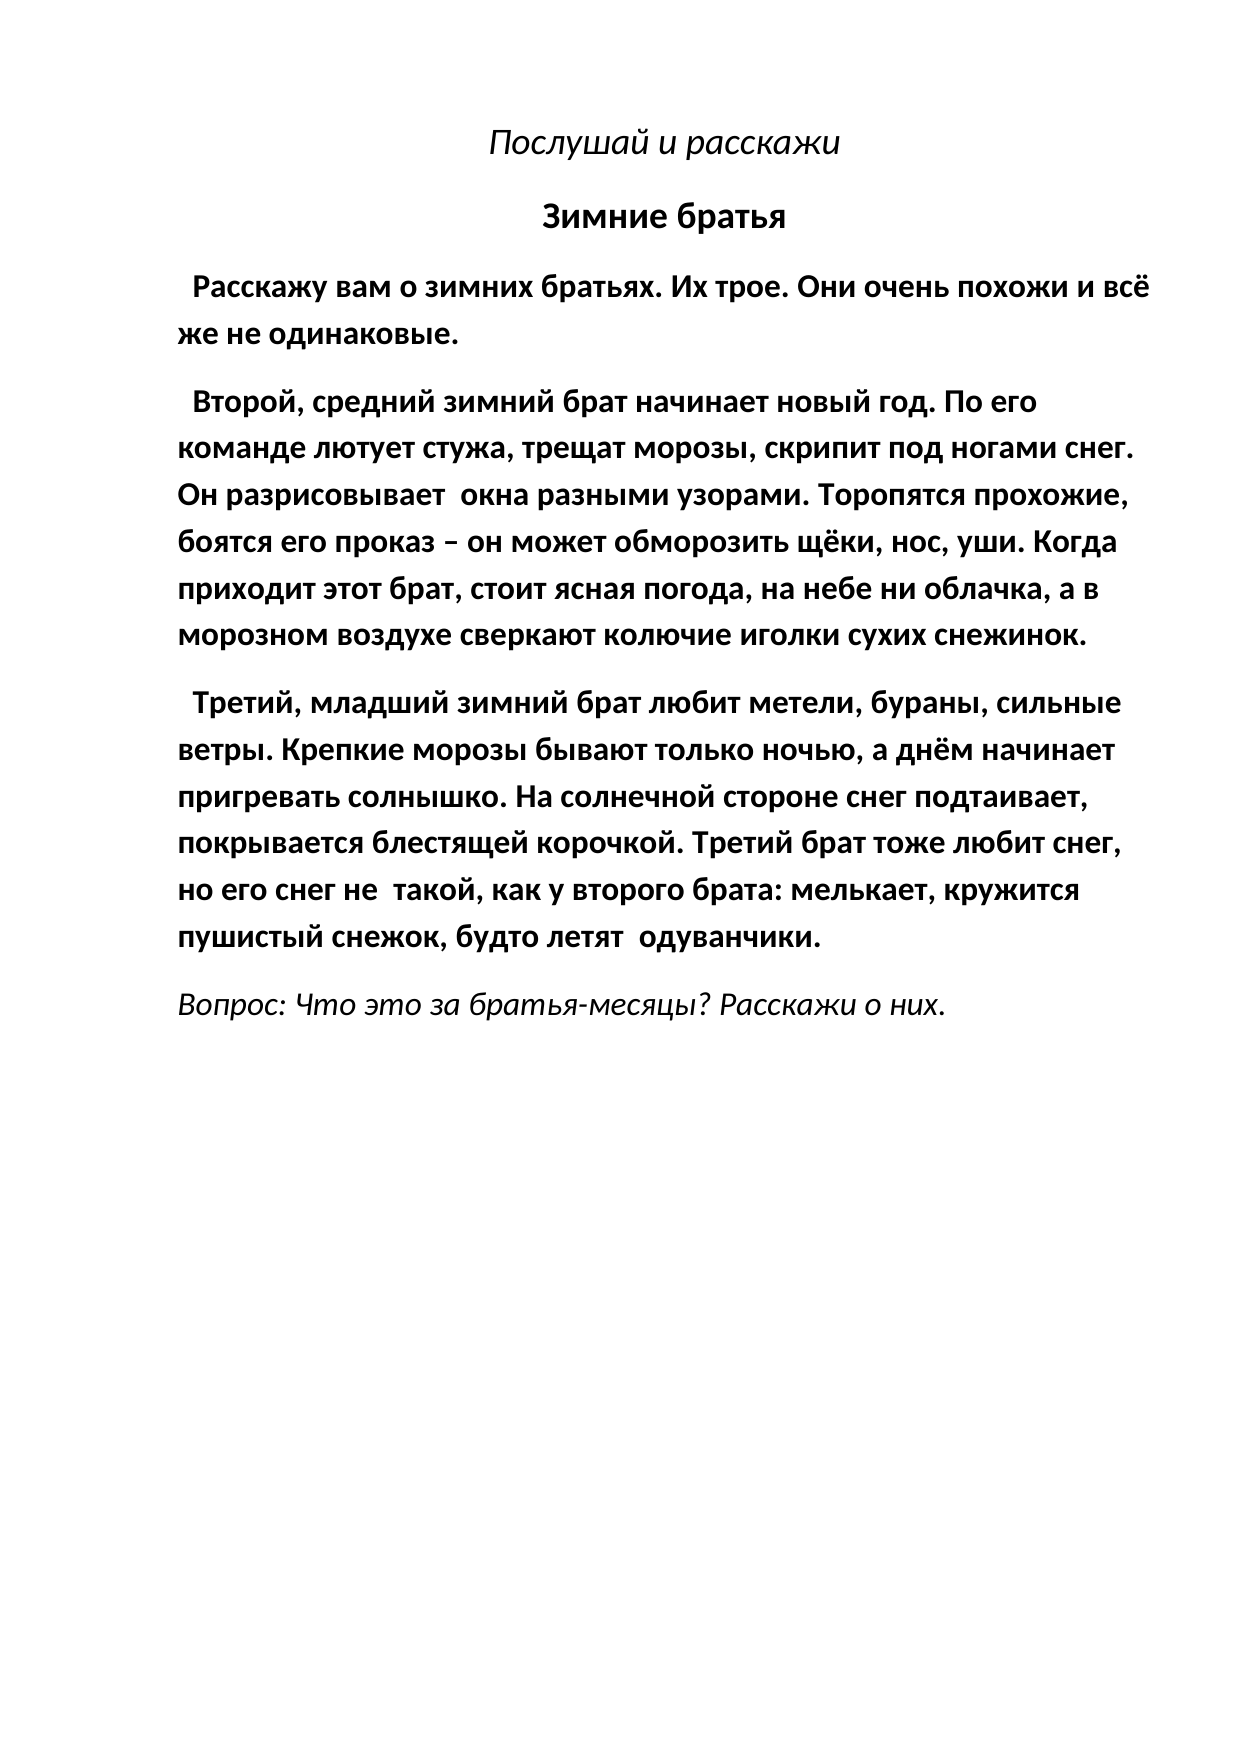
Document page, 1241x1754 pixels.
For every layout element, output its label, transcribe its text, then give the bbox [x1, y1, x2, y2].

text Послушай и расскажи [177, 118, 1152, 164]
text Второй, средний зимний брат начинает новый год. По его команде лютует стужа, трещат морозы, скрипит под ногами снег. Он разрисовывает окна разными узорами. Торопятся прохожие, боятся его проказ – он может обморозить щёки, нос, уши. Когда приходит этот брат, стоит ясная погода, на небе ни облачка, а в морозном воздухе сверкают колючие иголки сухих снежинок. [177, 379, 1152, 654]
text Зимние братья [177, 192, 1152, 237]
text Третий, младший зимний брат любит метели, бураны, сильные ветры. Крепкие морозы бывают только ночью, а днём начинает пригревать солнышко. На солнечной стороне снег подтаивает, покрывается блестящей корочкой. Третий брат тоже любит снег, но его снег не такой, как у второго брата: мелькает, кружится пушистый снежок, будто летят одуванчики. [177, 681, 1152, 956]
text Расскажу вам о зимних братьях. Их трое. Они очень похожи и всё же не одинаковые. [177, 265, 1152, 353]
text Вопрос: Что это за братья-месяцы? Расскажи о них. [177, 982, 1152, 1023]
